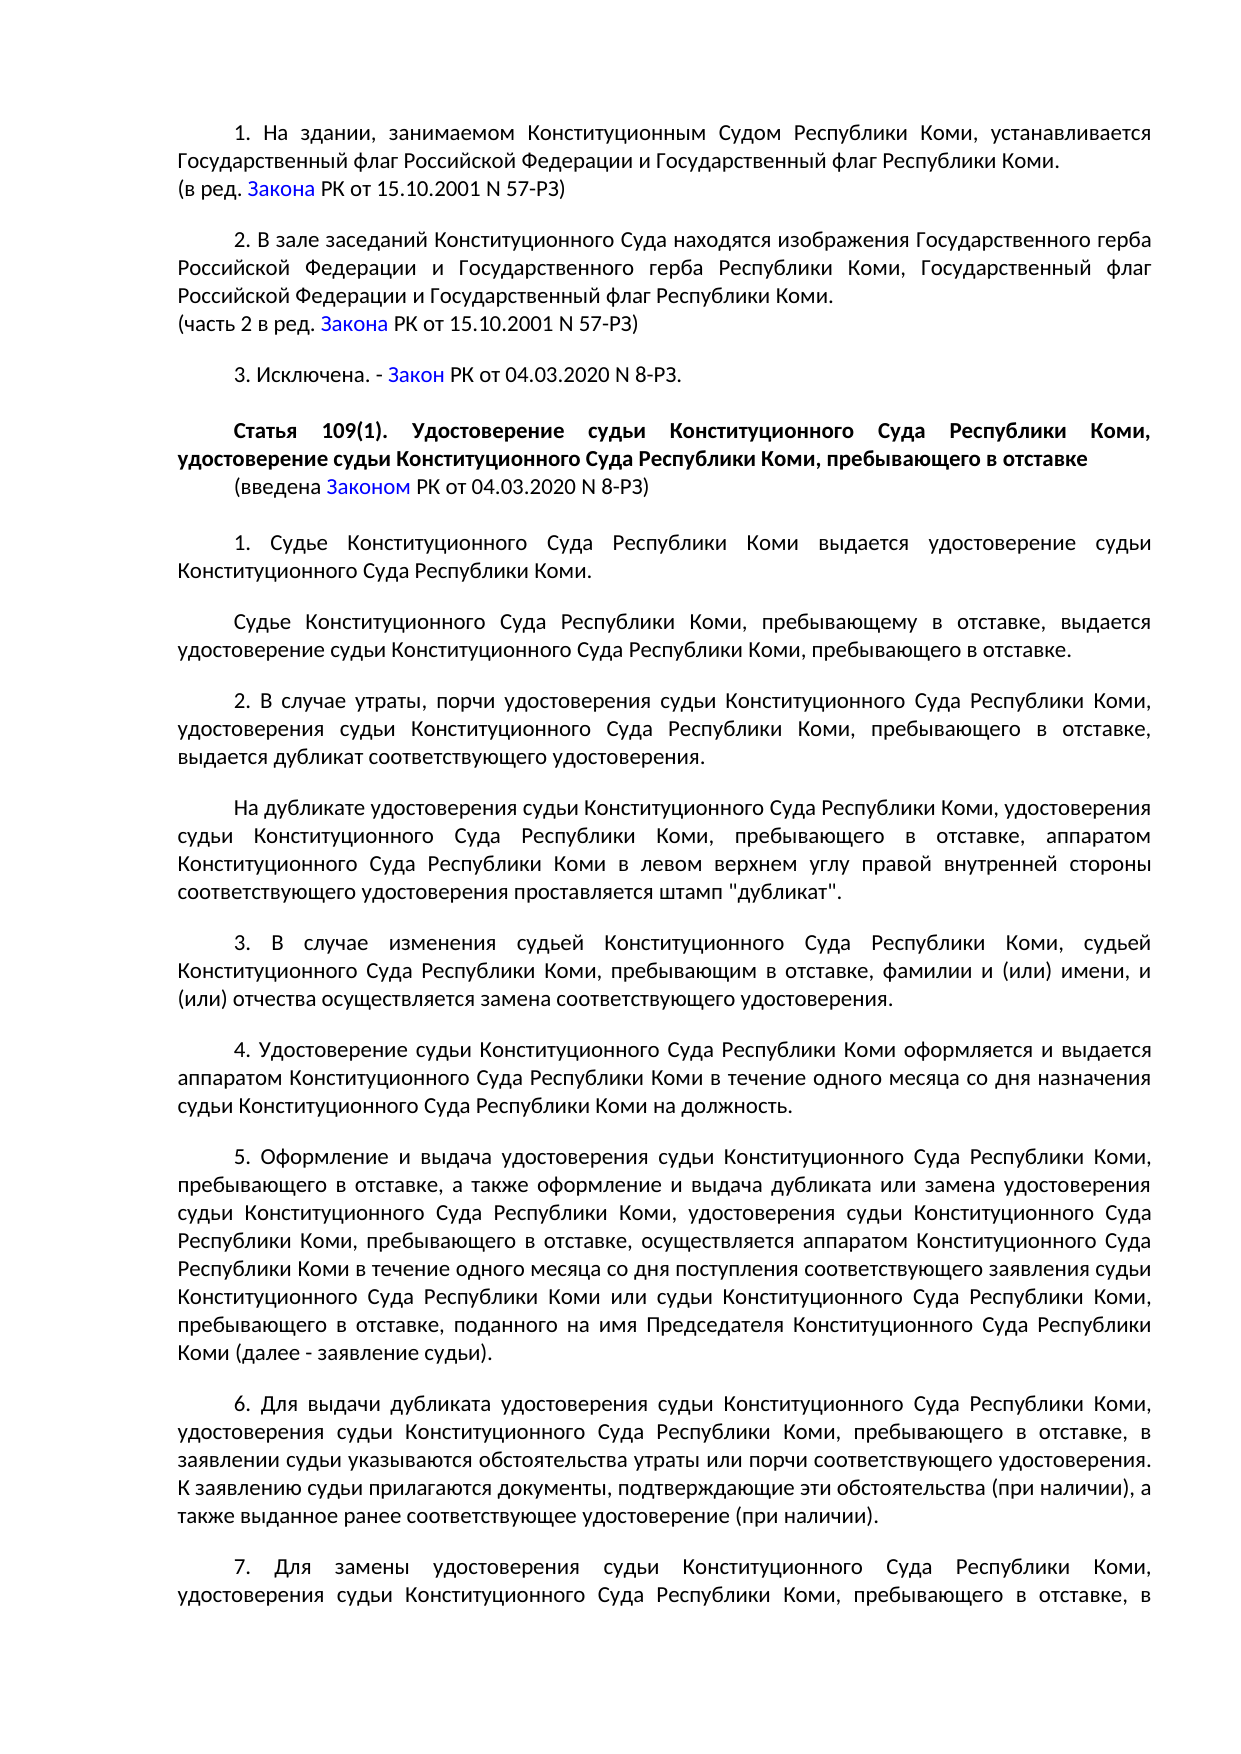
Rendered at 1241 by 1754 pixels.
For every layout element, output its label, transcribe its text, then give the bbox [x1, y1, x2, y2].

text 2. В случае утраты, порчи удостоверения судьи Конституционного Суда Республики Коми, удостоверения судьи Конституционного Суда Республики Коми, пребывающего в отставке, выдается дубликат соответствующего удостоверения. [177, 686, 1152, 770]
text 4. Удостоверение судьи Конституционного Суда Республики Коми оформляется и выдается аппаратом Конституционного Суда Республики Коми в течение одного месяца со дня назначения судьи Конституционного Суда Республики Коми на должность. [177, 1035, 1152, 1119]
text 3. В случае изменения судьей Конституционного Суда Республики Коми, судьей Конституционного Суда Республики Коми, пребывающим в отставке, фамилии и (или) имени, и (или) отчества осуществляется замена соответствующего удостоверения. [177, 928, 1152, 1012]
text 2. В зале заседаний Конституционного Суда находятся изображения Государственного герба Российской Федерации и Государственного герба Республики Коми, Государственный флаг Российской Федерации и Государственный флаг Республики Коми. [177, 225, 1152, 309]
text Судье Конституционного Суда Республики Коми, пребывающему в отставке, выдается удостоверение судьи Конституционного Суда Республики Коми, пребывающего в отставке. [177, 607, 1152, 663]
text (часть 2 в ред. Закона РК от 15.10.2001 N 57-РЗ) [177, 309, 1152, 337]
text 1. Судье Конституционного Суда Республики Коми выдается удостоверение судьи Конституционного Суда Республики Коми. [177, 528, 1152, 584]
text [177, 1552, 1152, 1608]
text 3. Исключена. - Закон РК от 04.03.2020 N 8-РЗ. [177, 360, 1152, 388]
text 6. Для выдачи дубликата удостоверения судьи Конституционного Суда Республики Коми, удостоверения судьи Конституционного Суда Республики Коми, пребывающего в отставке, в заявлении судьи указываются обстоятельства утраты или порчи соответствующего удостоверения. К заявлению судьи прилагаются документы, подтверждающие эти обстоятельства (при наличии), а также выданное ранее соответствующее удостоверение (при наличии). [177, 1389, 1152, 1529]
text (введена Законом РК от 04.03.2020 N 8-РЗ) [177, 472, 1152, 500]
text 5. Оформление и выдача удостоверения судьи Конституционного Суда Республики Коми, пребывающего в отставке, а также оформление и выдача дубликата или замена удостоверения судьи Конституционного Суда Республики Коми, удостоверения судьи Конституционного Суда Республики Коми, пребывающего в отставке, осуществляется аппаратом Конституционного Суда Республики Коми в течение одного месяца со дня поступления соответствующего заявления судьи Конституционного Суда Республики Коми или судьи Конституционного Суда Республики Коми, пребывающего в отставке, поданного на имя Председателя Конституционного Суда Республики Коми (далее - заявление судьи). [177, 1142, 1152, 1366]
text 1. На здании, занимаемом Конституционным Судом Республики Коми, устанавливается Государственный флаг Российской Федерации и Государственный флаг Республики Коми. [177, 118, 1152, 174]
title Статья 109(1). Удостоверение судьи Конституционного Суда Республики Коми, удостоверение судьи Конституционного Суда Республики Коми, пребывающего в отставке [177, 416, 1152, 472]
text (в ред. Закона РК от 15.10.2001 N 57-РЗ) [177, 174, 1152, 202]
text На дубликате удостоверения судьи Конституционного Суда Республики Коми, удостоверения судьи Конституционного Суда Республики Коми, пребывающего в отставке, аппаратом Конституционного Суда Республики Коми в левом верхнем углу правой внутренней стороны соответствующего удостоверения проставляется штамп "дубликат". [177, 793, 1152, 905]
